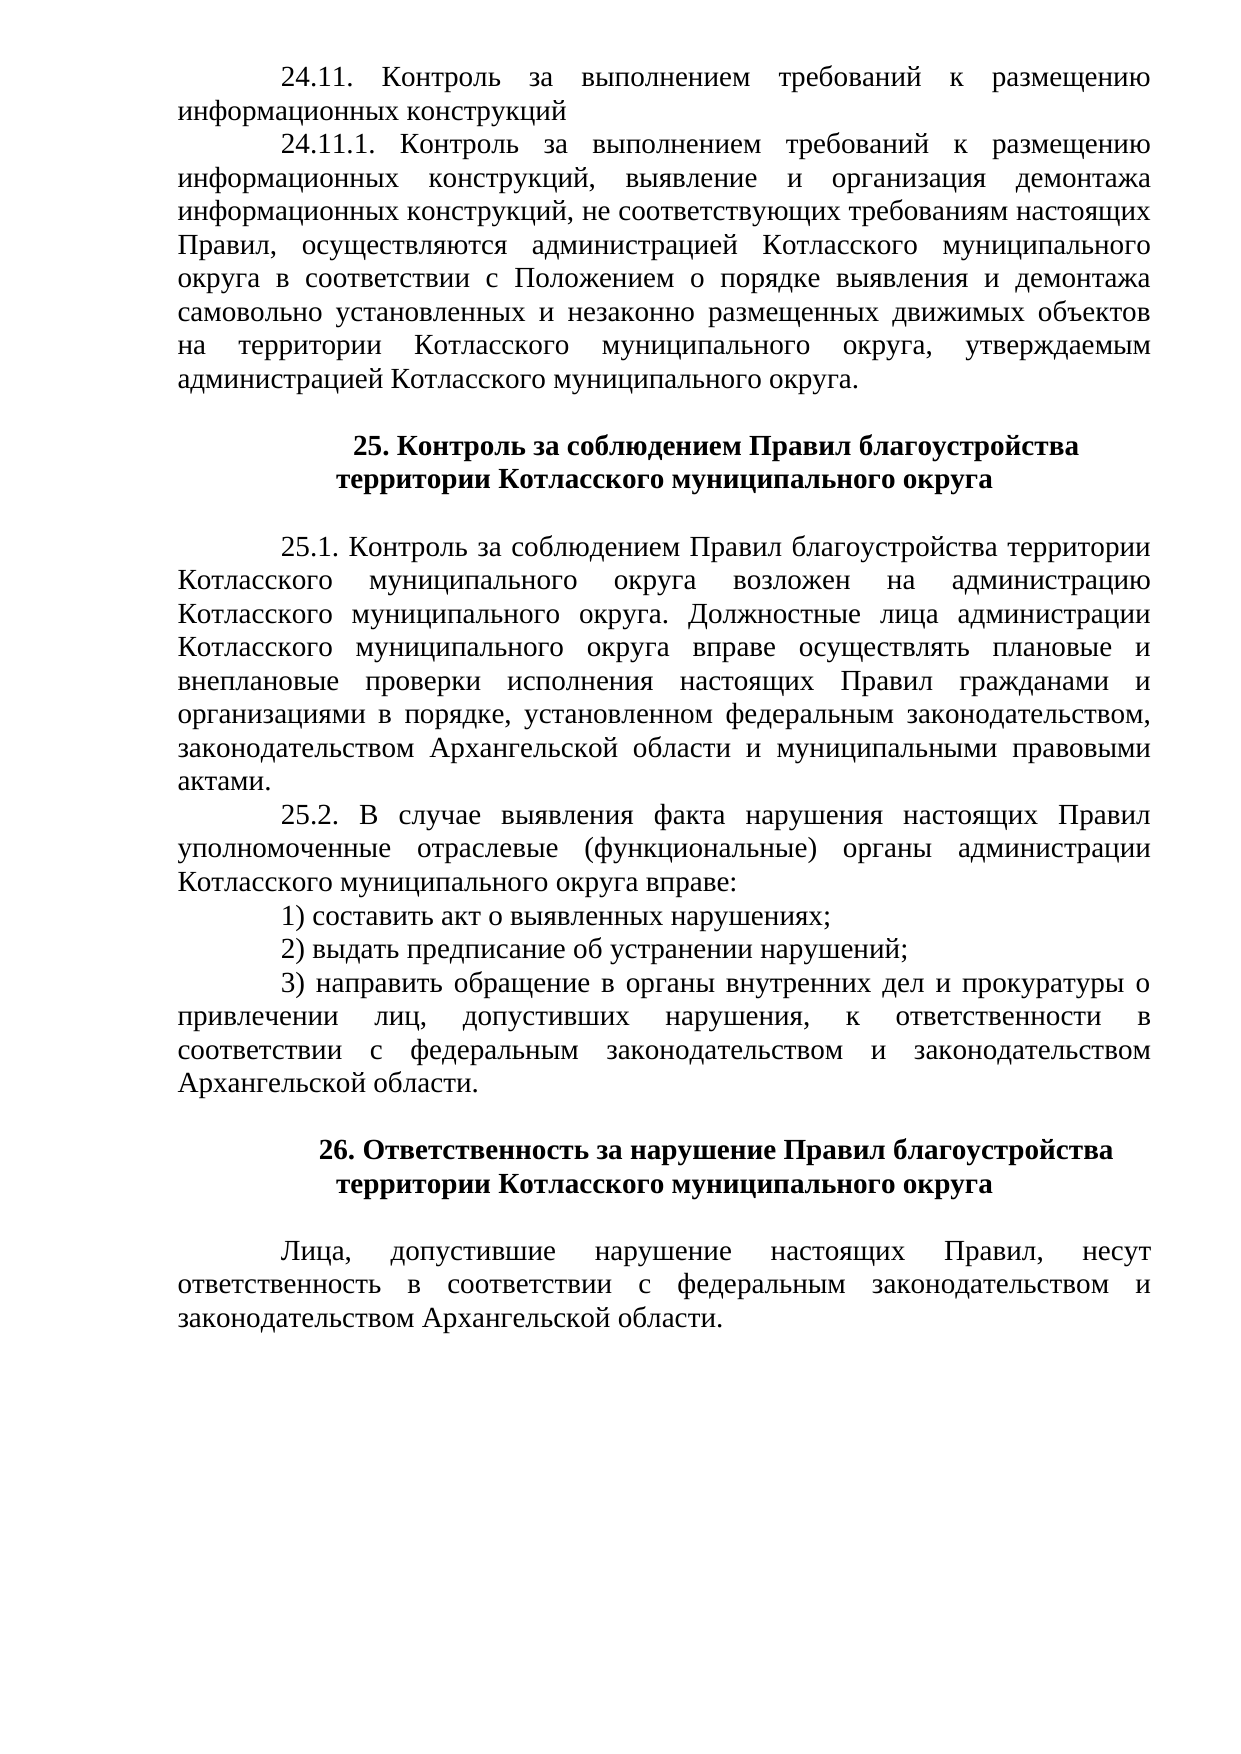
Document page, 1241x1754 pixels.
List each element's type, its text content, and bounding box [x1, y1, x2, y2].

text 25.1. Контроль за соблюдением Правил благоустройства территории Котласского муниципального округа возложен на администрацию Котласского муниципального округа. Должностные лица администрации Котласского муниципального округа вправе осуществлять плановые и внеплановые проверки исполнения настоящих Правил гражданами и организациями в порядке, установленном федеральным законодательством, законодательством Архангельской области и муниципальными правовыми актами. [177, 529, 1152, 797]
text 3) направить обращение в органы внутренних дел и прокуратуры о привлечении лиц, допустивших нарушения, к ответственности в соответствии с федеральным законодательством и законодательством Архангельской области. [177, 965, 1152, 1099]
text 24.11.1. Контроль за выполнением требований к размещению информационных конструкций, выявление и организация демонтажа информационных конструкций, не соответствующих требованиям настоящих Правил, осуществляются администрацией Котласского муниципального округа в соответствии с Положением о порядке выявления и демонтажа самовольно установленных и незаконно размещенных движимых объектов на территории Котласского муниципального округа, утверждаемым администрацией Котласского муниципального округа. [177, 126, 1152, 394]
text 1) составить акт о выявленных нарушениях; [177, 898, 1152, 931]
text 25.2. В случае выявления факта нарушения настоящих Правил уполномоченные отраслевые (функциональные) органы администрации Котласского муниципального округа вправе: [177, 797, 1152, 898]
text 26. Ответственность за нарушение Правил благоустройства территории Котласского муниципального округа [177, 1132, 1152, 1199]
text 24.11. Контроль за выполнением требований к размещению информационных конструкций [177, 59, 1152, 126]
text Лица, допустившие нарушение настоящих Правил, несут ответственность в соответствии с федеральным законодательством и законодательством Архангельской области. [177, 1233, 1152, 1334]
text 25. Контроль за соблюдением Правил благоустройства территории Котласского муниципального округа [177, 428, 1152, 495]
text 2) выдать предписание об устранении нарушений; [177, 931, 1152, 965]
